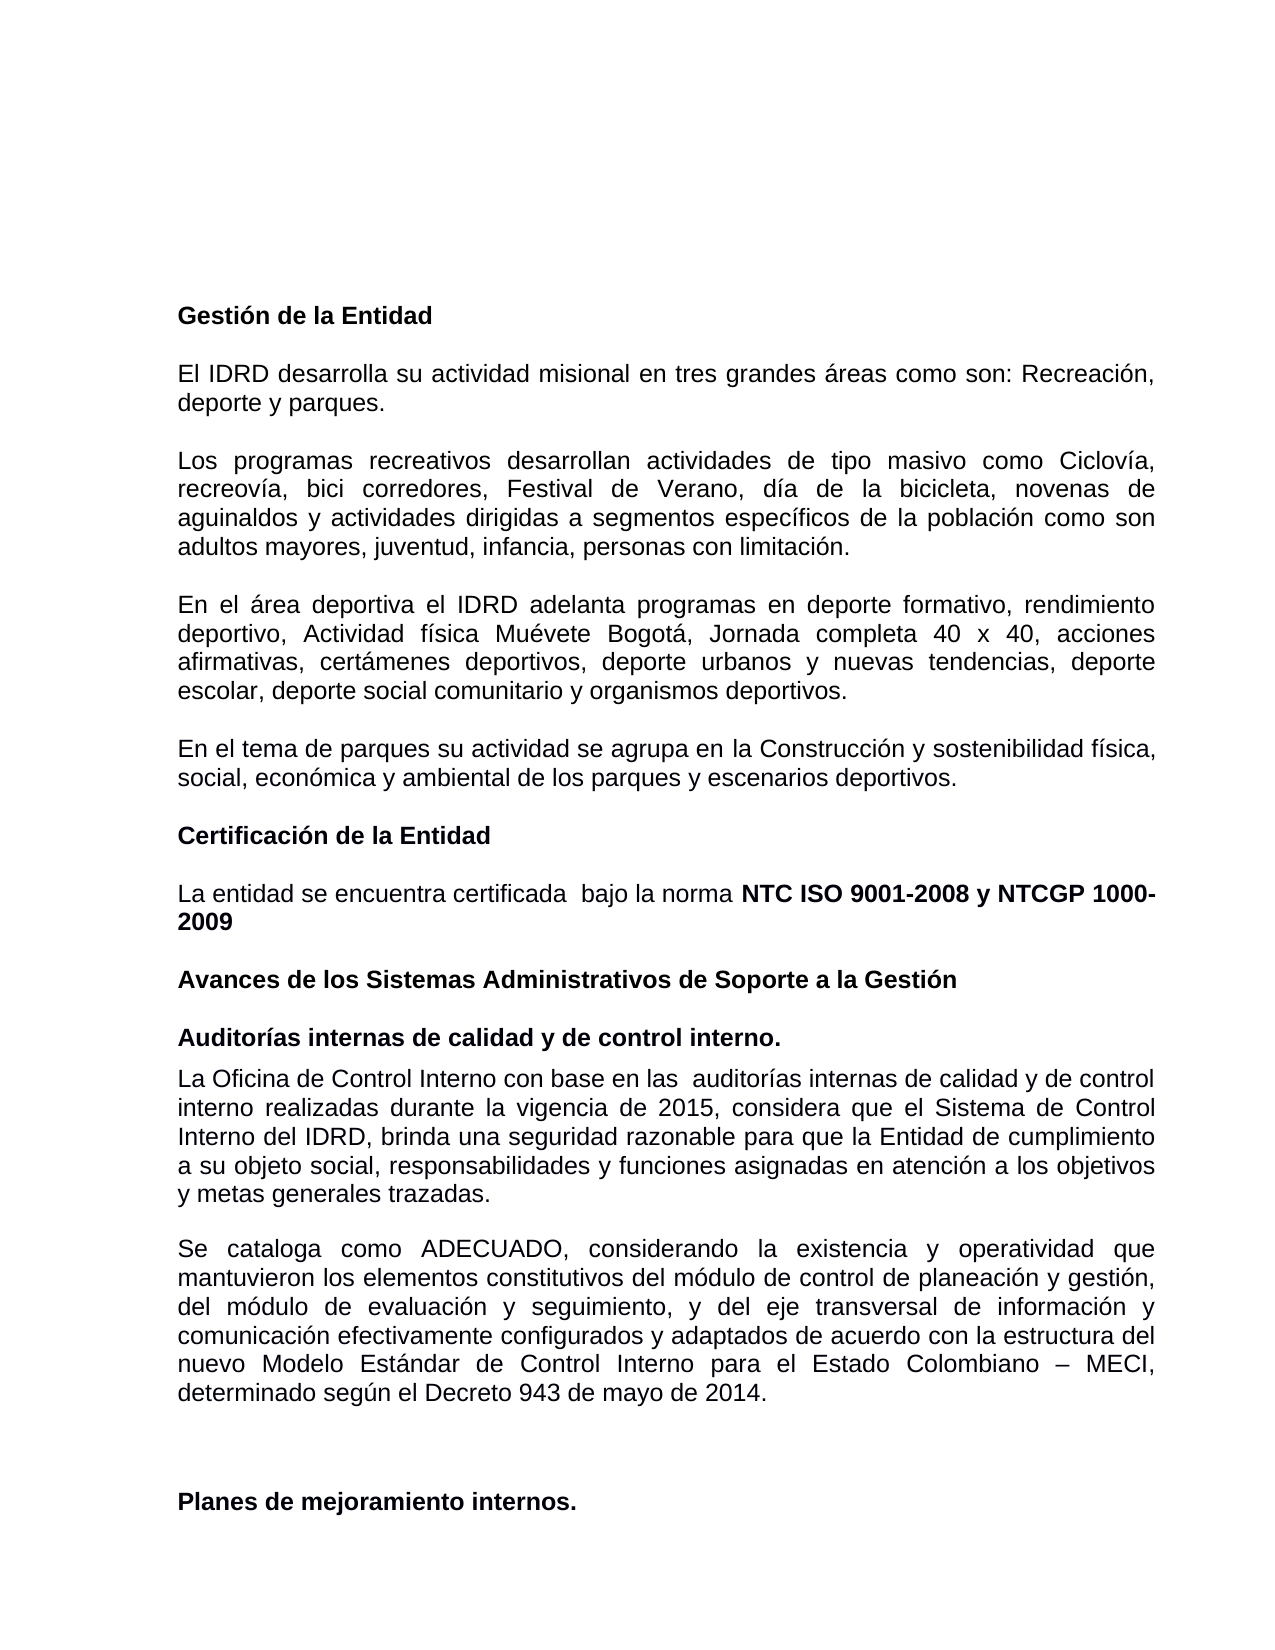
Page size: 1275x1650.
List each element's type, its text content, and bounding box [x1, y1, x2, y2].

text La Oficina de Control Interno con base en las auditorías internas de calidad y de control interno realizadas durante la vigencia de 2015, considera que el Sistema de Control Interno del IDRD, brinda una seguridad razonable para que la Entidad de cumplimiento a su objeto social, responsabilidades y funciones asignadas en atención a los objetivos y metas generales trazadas. [177, 1064, 1157, 1208]
text Planes de mejoramiento internos. [177, 1487, 1157, 1516]
text En el tema de parques su actividad se agrupa en la Construcción y sostenibilidad física, social, económica y ambiental de los parques y escenarios deportivos. [177, 734, 1157, 792]
text Avances de los Sistemas Administrativos de Soporte a la Gestión [177, 965, 1157, 994]
text Los programas recreativos desarrollan actividades de tipo masivo como Ciclovía, recreovía, bici corredores, Festival de Verano, día de la bicicleta, novenas de aguinaldos y actividades dirigidas a segmentos específicos de la población como son adultos mayores, juventud, infancia, personas con limitación. [177, 446, 1157, 561]
text La entidad se encuentra certificada bajo la norma NTC ISO 9001-2008 y NTCGP 1000-2009 [177, 879, 1157, 936]
text Certificación de la Entidad [177, 821, 1157, 849]
text Auditorías internas de calidad y de control interno. [177, 1023, 1157, 1052]
text Gestión de la Entidad [177, 301, 1157, 330]
text En el área deportiva el IDRD adelanta programas en deporte formativo, rendimiento deportivo, Actividad física Muévete Bogotá, Jornada completa 40 x 40, acciones afirmativas, certámenes deportivos, deporte urbanos y nuevas tendencias, deporte escolar, deporte social comunitario y organismos deportivos. [177, 590, 1157, 705]
text El IDRD desarrolla su actividad misional en tres grandes áreas como son: Recreación, deporte y parques. [177, 359, 1157, 417]
text Se cataloga como ADECUADO, considerando la existencia y operatividad que mantuvieron los elementos constitutivos del módulo de control de planeación y gestión, del módulo de evaluación y seguimiento, y del eje transversal de información y comunicación efectivamente configurados y adaptados de acuerdo con la estructura del nuevo Modelo Estándar de Control Interno para el Estado Colombiano – MECI, determinado según el Decreto 943 de mayo de 2014. [177, 1234, 1157, 1407]
